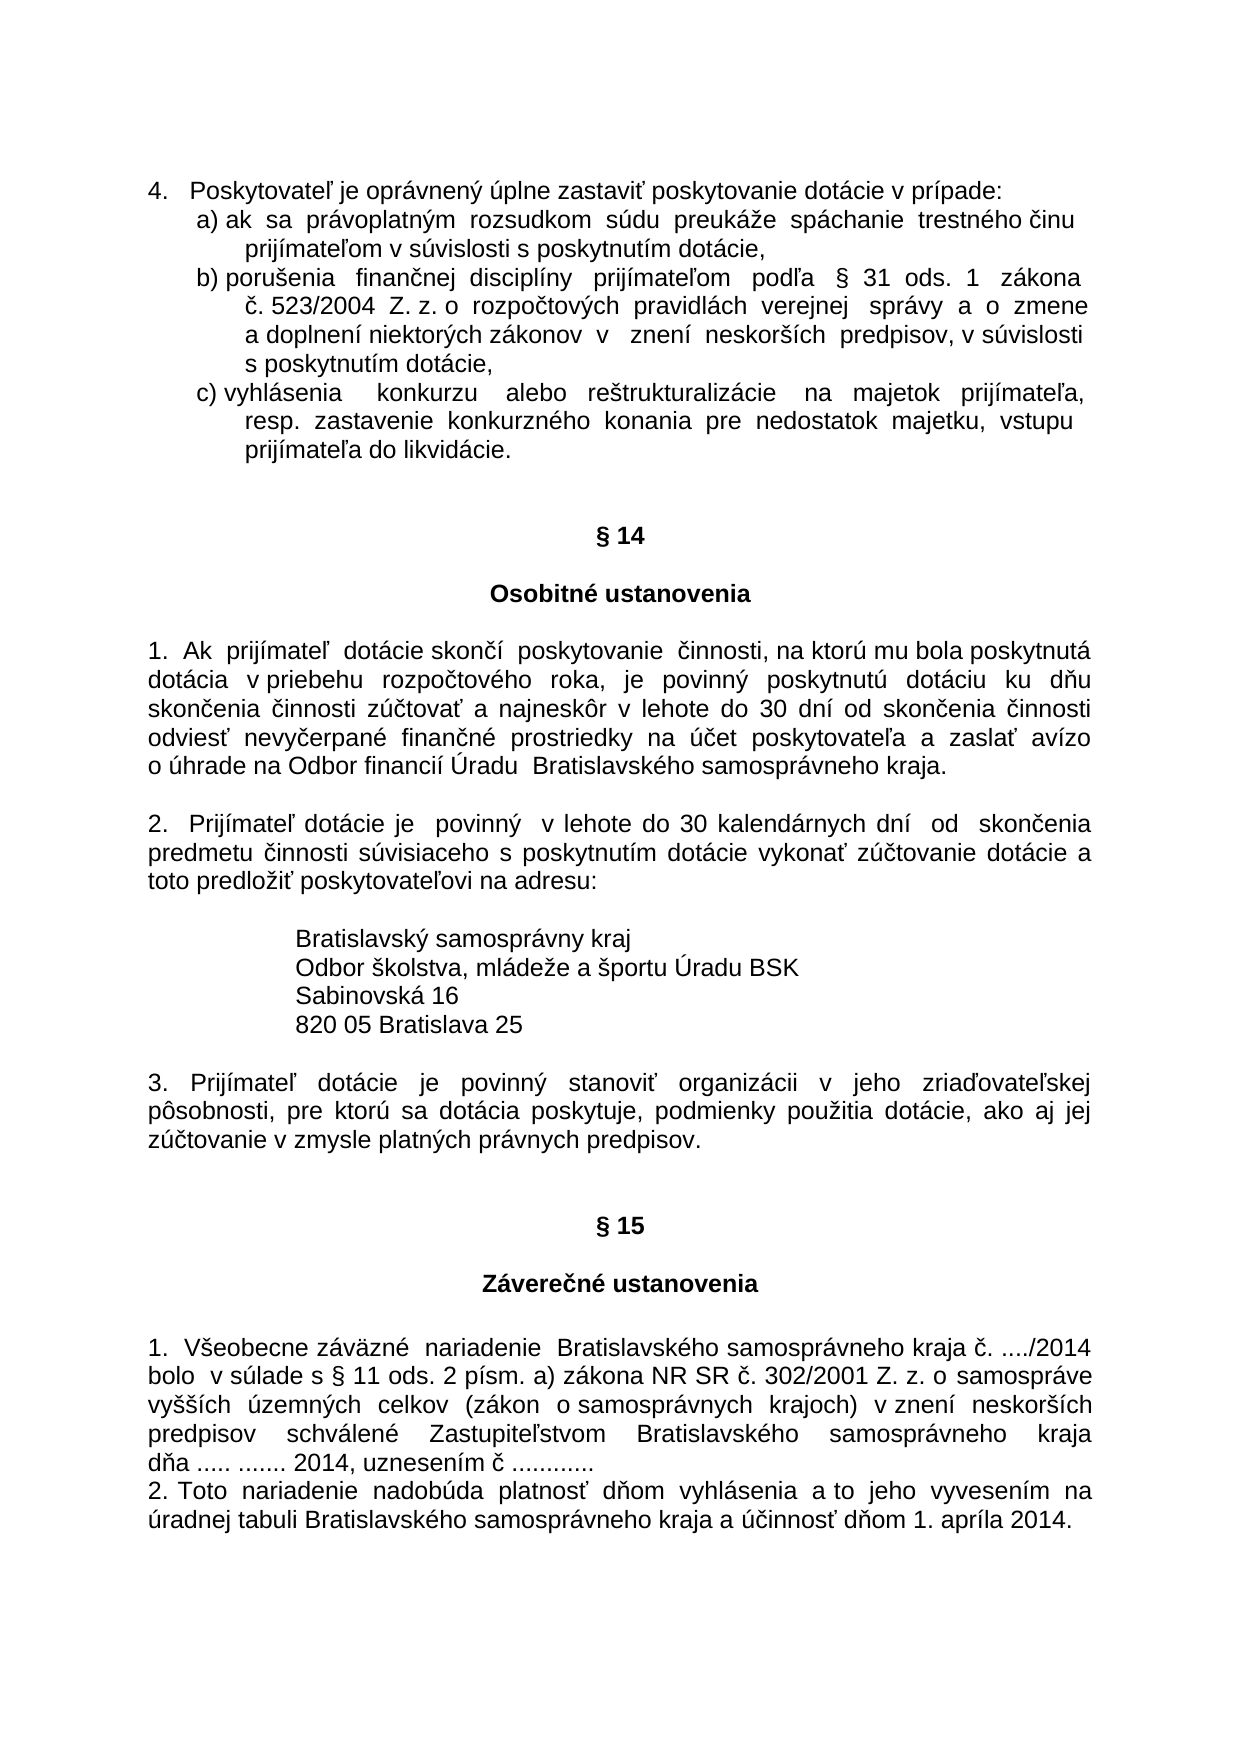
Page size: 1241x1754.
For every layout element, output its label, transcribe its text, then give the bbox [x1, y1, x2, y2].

text č. 523/2004 Z. z. o rozpočtových pravidlách verejnej správy a o zmene [148, 291, 1093, 320]
text 4. Poskytovateľ je oprávnený úplne zastaviť poskytovanie dotácie v prípade: [148, 176, 1093, 205]
text Sabinovská 16 [221, 981, 1093, 1010]
text b) porušenia finančnej disciplíny prijímateľom podľa § 31 ods. 1 zákona [148, 263, 1093, 291]
text 1. Všeobecne záväzné nariadenie Bratislavského samosprávneho kraja č. ..../2014 bolo v súlade s § 11 ods. 2 písm. a) zákona NR SR č. 302/2001 Z. z. o samospráve vyšších územných celkov (zákon o samosprávnych krajoch) v znení neskorších predpisov schválené Zastupiteľstvom Bratislavského samosprávneho kraja dňa ..... ....... 2014, uznesením č ............ [148, 1333, 1093, 1476]
text c) vyhlásenia konkurzu alebo reštrukturalizácie na majetok prijímateľa, [148, 378, 1093, 406]
text a) ak sa právoplatným rozsudkom súdu preukáže spáchanie trestného činu [148, 205, 1093, 234]
text 1. Ak prijímateľ dotácie skončí poskytovanie činnosti, na ktorú mu bola poskytnutá dotácia v priebehu rozpočtového roka, je povinný poskytnutú dotáciu ku dňu skončenia činnosti zúčtovať a najneskôr v lehote do 30 dní od skončenia činnosti odviesť nevyčerpané finančné prostriedky na účet poskytovateľa a zaslať avízo o úhrade na Odbor financií Úradu Bratislavského samosprávneho kraja. [148, 636, 1093, 780]
list Toto nariadenie nadobúda platnosť dňom vyhlásenia a to jeho vyvesením na úradnej tabuli Bratislavského samosprávneho kraja a účinnosť dňom 1. apríla 2014. [148, 1476, 1093, 1534]
text a doplnení niektorých zákonov v znení neskorších predpisov, v súvislosti [148, 320, 1093, 349]
text Bratislavský samosprávny kraj [221, 924, 1093, 953]
text 820 05 Bratislava 25 [221, 1010, 1093, 1039]
text prijímateľa do likvidácie. [148, 435, 1093, 464]
text Záverečné ustanovenia [148, 1269, 1093, 1298]
text 3. Prijímateľ dotácie je povinný stanoviť organizácii v jeho zriaďovateľskej pôsobnosti, pre ktorú sa dotácia poskytuje, podmienky použitia dotácie, ako aj jej zúčtovanie v zmysle platných právnych predpisov. [148, 1068, 1093, 1154]
text Osobitné ustanovenia [148, 579, 1093, 608]
text § 15 [148, 1211, 1093, 1240]
text 2. Prijímateľ dotácie je povinný v lehote do 30 kalendárnych dní od skončenia predmetu činnosti súvisiaceho s poskytnutím dotácie vykonať zúčtovanie dotácie a toto predložiť poskytovateľovi na adresu: [148, 809, 1093, 895]
text § 14 [148, 521, 1093, 550]
text Odbor školstva, mládeže a športu Úradu BSK [221, 953, 1093, 981]
text resp. zastavenie konkurzného konania pre nedostatok majetku, vstupu [148, 406, 1093, 435]
text prijímateľom v súvislosti s poskytnutím dotácie, [148, 234, 1093, 263]
text s poskytnutím dotácie, [148, 349, 1093, 378]
